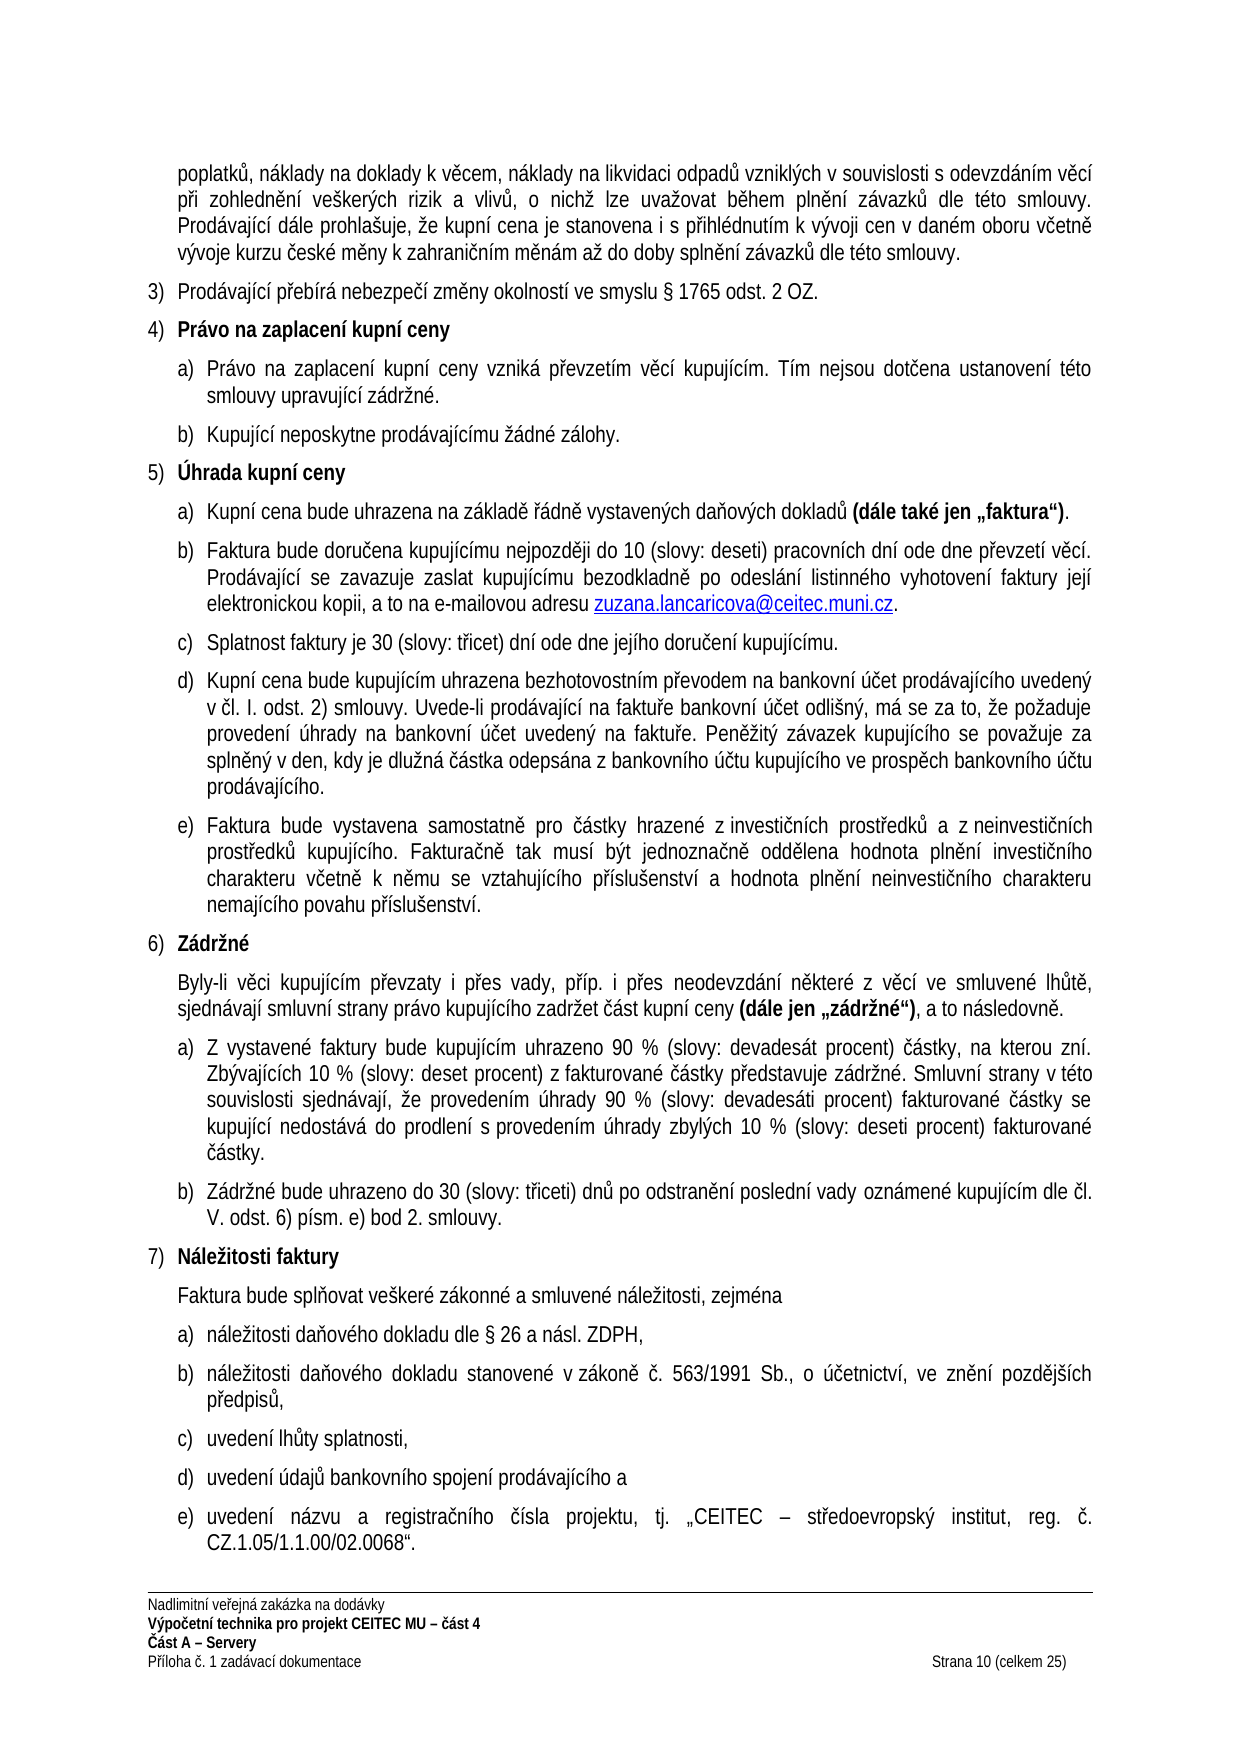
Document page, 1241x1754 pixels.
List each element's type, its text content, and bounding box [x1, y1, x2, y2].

list uvedení názvu a registračního čísla projektu, tj. „CEITEC – středoevropský institut, reg. č. CZ.1.05/1.1.00/02.0068“. [177, 1503, 1093, 1555]
list uvedení lhůty splatnosti, [177, 1425, 1093, 1451]
list Právo na zaplacení kupní ceny [148, 316, 1093, 343]
text Faktura bude splňovat veškeré zákonné a smluvené náležitosti, zejména [177, 1282, 1093, 1308]
list Kupní cena bude uhrazena na základě řádně vystavených daňových dokladů (dále také jen „faktura“). [177, 498, 1093, 524]
list Faktura bude vystavena samostatně pro částky hrazené z investičních prostředků a z neinvestičních prostředků kupujícího. Fakturačně tak musí být jednoznačně oddělena hodnota plnění investičního charakteru včetně k němu se vztahujícího příslušenství a hodnota plnění neinvestičního charakteru nemajícího povahu příslušenství. [177, 812, 1093, 917]
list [148, 160, 1093, 265]
list Splatnost faktury je 30 (slovy: třicet) dní ode dne jejího doručení kupujícímu. [177, 629, 1093, 655]
list Kupující neposkytne prodávajícímu žádné zálohy. [177, 421, 1093, 447]
list Zádržné [148, 930, 1093, 956]
list Úhrada kupní ceny [148, 459, 1093, 486]
list Náležitosti faktury [148, 1243, 1093, 1269]
list Faktura bude doručena kupujícímu nejpozději do 10 (slovy: deseti) pracovních dní ode dne převzetí věcí. Prodávající se zavazuje zaslat kupujícímu bezodkladně po odeslání listinného vyhotovení faktury její elektronickou kopii, a to na e-mailovou adresu zuzana.lancaricova@ceitec.muni.cz. [177, 537, 1093, 616]
list Z vystavené faktury bude kupujícím uhrazeno 90 % (slovy: devadesát procent) částky, na kterou zní. Zbývajících 10 % (slovy: deset procent) z fakturované částky představuje zádržné. Smluvní strany v této souvislosti sjednávají, že provedením úhrady 90 % (slovy: devadesáti procent) fakturované částky se kupující nedostává do prodlení s provedením úhrady zbylých 10 % (slovy: deseti procent) fakturované částky. [177, 1034, 1093, 1166]
list Kupní cena bude kupujícím uhrazena bezhotovostním převodem na bankovní účet prodávajícího uvedený v čl. I. odst. 2) smlouvy. Uvede-li prodávající na faktuře bankovní účet odlišný, má se za to, že požaduje provedení úhrady na bankovní účet uvedený na faktuře. Peněžitý závazek kupujícího se považuje za splněný v den, kdy je dlužná částka odepsána z bankovního účtu kupujícího ve prospěch bankovního účtu prodávajícího. [177, 667, 1093, 799]
list Zádržné bude uhrazeno do 30 (slovy: třiceti) dnů po odstranění poslední vady oznámené kupujícím dle čl. V. odst. 6) písm. e) bod 2. smlouvy. [177, 1178, 1093, 1231]
list náležitosti daňového dokladu dle § 26 a násl. ZDPH, [177, 1321, 1093, 1347]
list náležitosti daňového dokladu stanovené v zákoně č. 563/1991 Sb., o účetnictví, ve znění pozdějších předpisů, [177, 1360, 1093, 1412]
list Prodávající přebírá nebezpečí změny okolností ve smyslu § 1765 odst. 2 OZ. [148, 278, 1093, 304]
text Byly-li věci kupujícím převzaty i přes vady, příp. i přes neodevzdání některé z věcí ve smluvené lhůtě, sjednávají smluvní strany právo kupujícího zadržet část kupní ceny (dále jen „zádržné“), a to následovně. [177, 968, 1093, 1021]
list Právo na zaplacení kupní ceny vzniká převzetím věcí kupujícím. Tím nejsou dotčena ustanovení této smlouvy upravující zádržné. [177, 355, 1093, 408]
list uvedení údajů bankovního spojení prodávajícího a [177, 1464, 1093, 1490]
